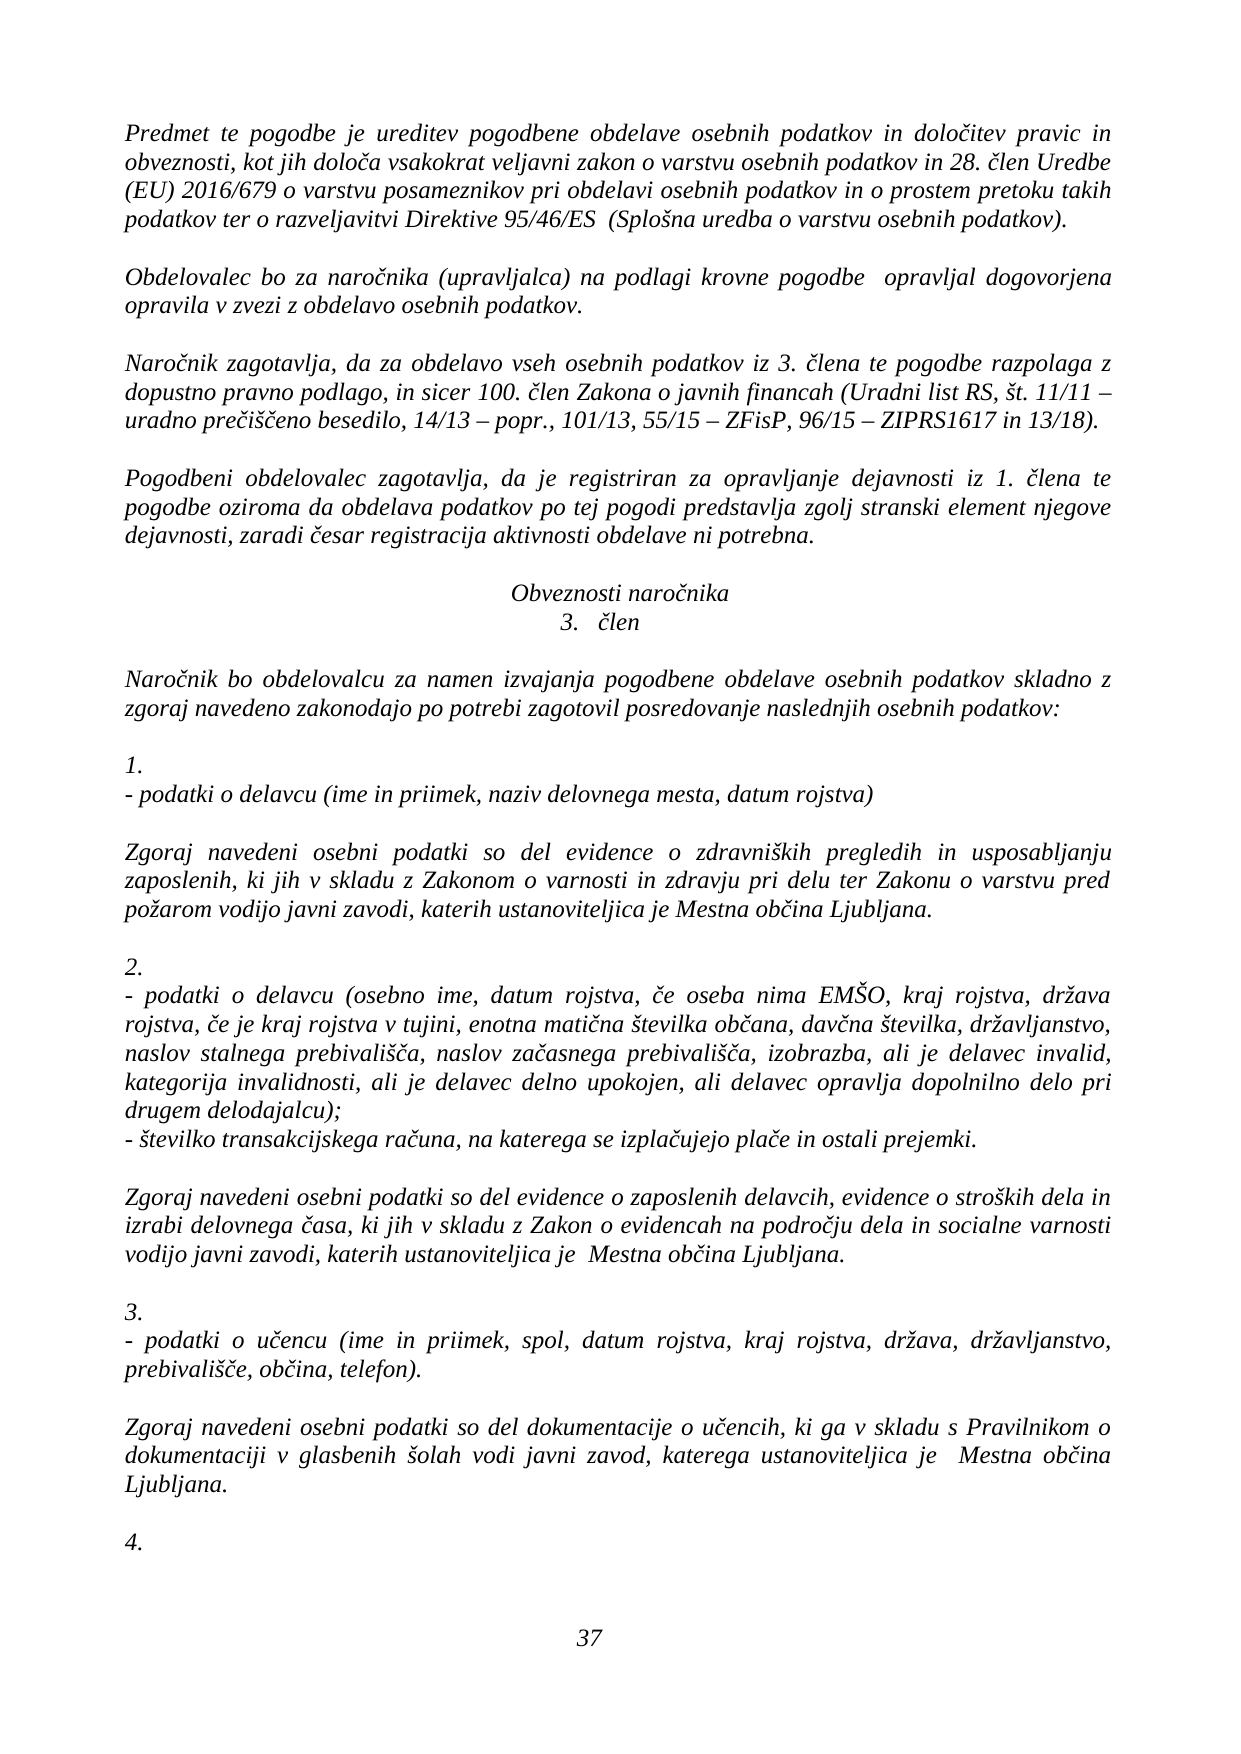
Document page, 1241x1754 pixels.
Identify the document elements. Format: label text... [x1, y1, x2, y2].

text Zgoraj navedeni osebni podatki so del evidence o zaposlenih delavcih, evidence o stroških dela in izrabi delovnega časa, ki jih v skladu z Zakon o evidencah na področju dela in socialne varnosti vodijo javni zavodi, katerih ustanoviteljica je Mestna občina Ljubljana. [124, 1182, 1115, 1268]
text 3. [124, 1297, 1115, 1326]
text 1. [124, 751, 1115, 779]
text - podatki o delavcu (ime in priimek, naziv delovnega mesta, datum rojstva) [124, 779, 1115, 808]
text Zgoraj navedeni osebni podatki so del evidence o zdravniških pregledih in usposabljanju zaposlenih, ki jih v skladu z Zakonom o varnosti in zdravju pri delu ter Zakonu o varstvu pred požarom vodijo javni zavodi, katerih ustanoviteljica je Mestna občina Ljubljana. [124, 837, 1115, 923]
text Predmet te pogodbe je ureditev pogodbene obdelave osebnih podatkov in določitev pravic in obveznosti, kot jih določa vsakokrat veljavni zakon o varstvu osebnih podatkov in 28. člen Uredbe (EU) 2016/679 o varstvu posameznikov pri obdelavi osebnih podatkov in o prostem pretoku takih podatkov ter o razveljavitvi Direktive 95/46/ES (Splošna uredba o varstvu osebnih podatkov). [124, 118, 1115, 233]
text - številko transakcijskega računa, na katerega se izplačujejo plače in ostali prejemki. [124, 1124, 1115, 1153]
text - podatki o učencu (ime in priimek, spol, datum rojstva, kraj rojstva, država, državljanstvo, prebivališče, občina, telefon). [124, 1326, 1115, 1383]
text Naročnik zagotavlja, da za obdelavo vseh osebnih podatkov iz 3. člena te pogodbe razpolaga z dopustno pravno podlago, in sicer 100. člen Zakona o javnih financah (Uradni list RS, št. 11/11 – uradno prečiščeno besedilo, 14/13 – popr., 101/13, 55/15 – ZFisP, 96/15 – ZIPRS1617 in 13/18). [124, 348, 1115, 434]
text 2. [124, 952, 1115, 981]
text Zgoraj navedeni osebni podatki so del dokumentacije o učencih, ki ga v skladu s Pravilnikom o dokumentaciji v glasbenih šolah vodi javni zavod, katerega ustanoviteljica je Mestna občina Ljubljana. [124, 1412, 1115, 1498]
text 4. [124, 1527, 1115, 1556]
list člen [87, 607, 1115, 636]
text Obdelovalec bo za naročnika (upravljalca) na podlagi krovne pogodbe opravljal dogovorjena opravila v zvezi z obdelavo osebnih podatkov. [124, 262, 1115, 319]
text Obveznosti naročnika [124, 578, 1115, 607]
text Pogodbeni obdelovalec zagotavlja, da je registriran za opravljanje dejavnosti iz 1. člena te pogodbe oziroma da obdelava podatkov po tej pogodi predstavlja zgolj stranski element njegove dejavnosti, zaradi česar registracija aktivnosti obdelave ni potrebna. [124, 463, 1115, 549]
text - podatki o delavcu (osebno ime, datum rojstva, če oseba nima EMŠO, kraj rojstva, država rojstva, če je kraj rojstva v tujini, enotna matična številka občana, davčna številka, državljanstvo, naslov stalnega prebivališča, naslov začasnega prebivališča, izobrazba, ali je delavec invalid, kategorija invalidnosti, ali je delavec delno upokojen, ali delavec opravlja dopolnilno delo pri drugem delodajalcu); [124, 981, 1115, 1124]
text Naročnik bo obdelovalcu za namen izvajanja pogodbene obdelave osebnih podatkov skladno z zgoraj navedeno zakonodajo po potrebi zagotovil posredovanje naslednjih osebnih podatkov: [124, 664, 1115, 722]
